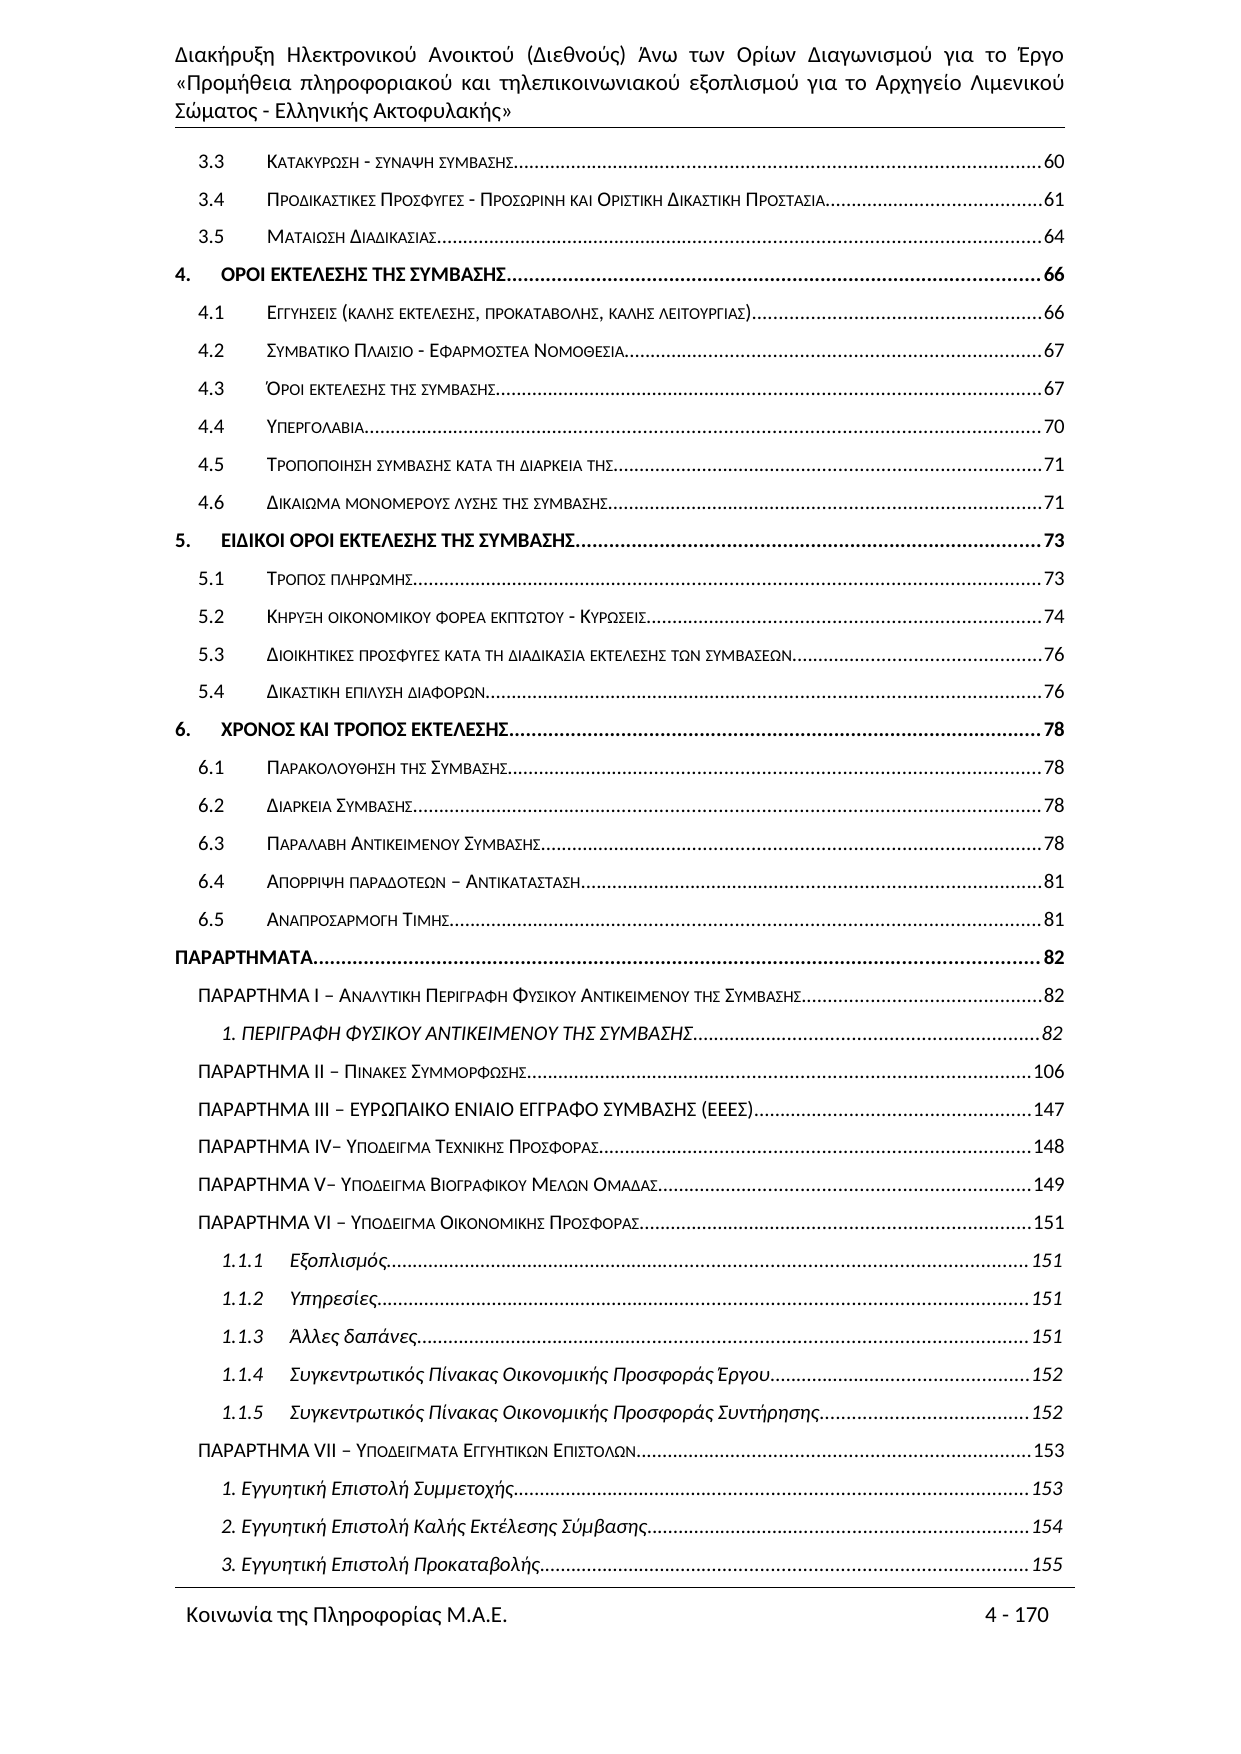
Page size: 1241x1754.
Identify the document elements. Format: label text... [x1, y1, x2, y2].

text ΠΑΡΑΡΤΗΜΑ VI – Υπόδειγμα Οικονομικής Προσφοράς 151 [198, 1209, 1065, 1235]
text 5. ΕΙΔΙΚΟΙ ΟΡΟΙ ΕΚΤΕΛΕΣΗΣ ΤΗΣ ΣΥΜΒΑΣΗΣ 73 [175, 527, 1065, 552]
text 6.1 Παρακολούθηση της Σύμβασης 78 [198, 754, 1065, 780]
text 3. Εγγυητική Επιστολή Προκαταβολής 155 [221, 1551, 1065, 1576]
text 4.5 Τροποποίηση σύμβασης κατά τη διάρκειά της 71 [198, 451, 1065, 477]
text 3.4 Προδικαστικές Προσφυγές - Προσωρινή και Οριστική Δικαστική Προστασία 61 [198, 186, 1065, 211]
text 5.3 Διοικητικές προσφυγές κατά τη διαδικασία εκτέλεσης των συμβάσεων 76 [198, 641, 1065, 666]
text ΠΑΡΑΡΤΗΜΑ IV– Υπόδειγμα Τεχνικής Προσφοράς 148 [198, 1134, 1065, 1159]
text 6.3 Παραλαβή Αντικειμένου Σύμβασης 78 [198, 830, 1065, 856]
text ΠΑΡΑΡΤΗΜΑ VII – Υποδείγματα Εγγυητικών Επιστολών 153 [198, 1437, 1065, 1462]
text 3.5 Ματαίωση Διαδικασίας 64 [198, 224, 1065, 249]
text 4.3 Όροι εκτέλεσης της σύμβασης 67 [198, 375, 1065, 401]
text 1. ΠΕΡΙΓΡΑΦΗ ΦΥΣΙΚΟΥ ΑΝΤΙΚΕΙΜΕΝΟΥ ΤΗΣ ΣΥΜΒΑΣΗΣ 82 [221, 1020, 1065, 1045]
text 5.2 Κήρυξη οικονομικού φορέα εκπτώτου - Κυρώσεις 74 [198, 603, 1065, 628]
text ΠΑΡΑΡΤΗΜΑΤΑ 82 [175, 944, 1065, 969]
text 3.3 Κατακύρωση - σύναψη σύμβασης 60 [198, 148, 1065, 173]
text 1.1.3 Άλλες δαπάνες 151 [221, 1323, 1065, 1349]
text 1.1.2 Υπηρεσίες 151 [221, 1285, 1065, 1311]
text 5.4 Δικαστική επίλυση διαφορών 76 [198, 679, 1065, 704]
text 4. ΟΡΟΙ ΕΚΤΕΛΕΣΗΣ ΤΗΣ ΣΥΜΒΑΣΗΣ 66 [175, 262, 1065, 287]
text 5.1 Τρόπος πληρωμής 73 [198, 565, 1065, 590]
text ΠΑΡΑΡΤΗΜΑ ΙΙI – ΕΥΡΩΠΑΙΚΟ ΕΝΙΑΙΟ ΕΓΓΡΑΦΟ ΣΥΜΒΑΣΗΣ (ΕΕΕΣ) 147 [198, 1096, 1065, 1121]
text 6.4 Απόρριψη παραδοτέων – Αντικατάσταση 81 [198, 868, 1065, 894]
text 1.1.4 Συγκεντρωτικός Πίνακας Οικονομικής Προσφοράς Έργου 152 [221, 1361, 1065, 1387]
text 6. ΧΡΟΝΟΣ ΚΑΙ ΤΡΟΠΟΣ ΕΚΤΕΛΕΣΗΣ 78 [175, 717, 1065, 742]
text ΠΑΡΑΡΤΗΜΑ Ι – Αναλυτική Περιγραφή Φυσικού Αντικειμένου της Σύμβασης 82 [198, 982, 1065, 1007]
text 6.5 Αναπροσαρμογή Τιμής 81 [198, 906, 1065, 932]
text 1.1.1 Εξοπλισμός 151 [221, 1247, 1065, 1273]
text ΠΑΡΑΡΤΗΜΑ ΙΙ – Πίνακες Συμμόρφωσης 106 [198, 1058, 1065, 1083]
text 1. Εγγυητική Επιστολή Συμμετοχής 153 [221, 1475, 1065, 1500]
text 4.4 Υπεργολαβία 70 [198, 413, 1065, 439]
text 4.6 Δικαίωμα μονομερούς λύσης της σύμβασης 71 [198, 489, 1065, 514]
text ΠΑΡΑΡΤΗΜΑ V– Υπόδειγμα Βιογραφικού Μελών Ομάδας 149 [198, 1172, 1065, 1197]
text 1.1.5 Συγκεντρωτικός Πίνακας Οικονομικής Προσφοράς Συντήρησης 152 [221, 1399, 1065, 1424]
text 2. Εγγυητική Επιστολή Καλής Εκτέλεσης Σύμβασης 154 [221, 1513, 1065, 1538]
text 4.1 Εγγυήσεις (καλής εκτέλεσης, προκαταβολής, καλής λειτουργίας) 66 [198, 299, 1065, 325]
text 6.2 Διάρκεια Σύμβασης 78 [198, 792, 1065, 818]
text 4.2 Συμβατικό Πλαίσιο - Εφαρμοστέα Νομοθεσία 67 [198, 337, 1065, 363]
